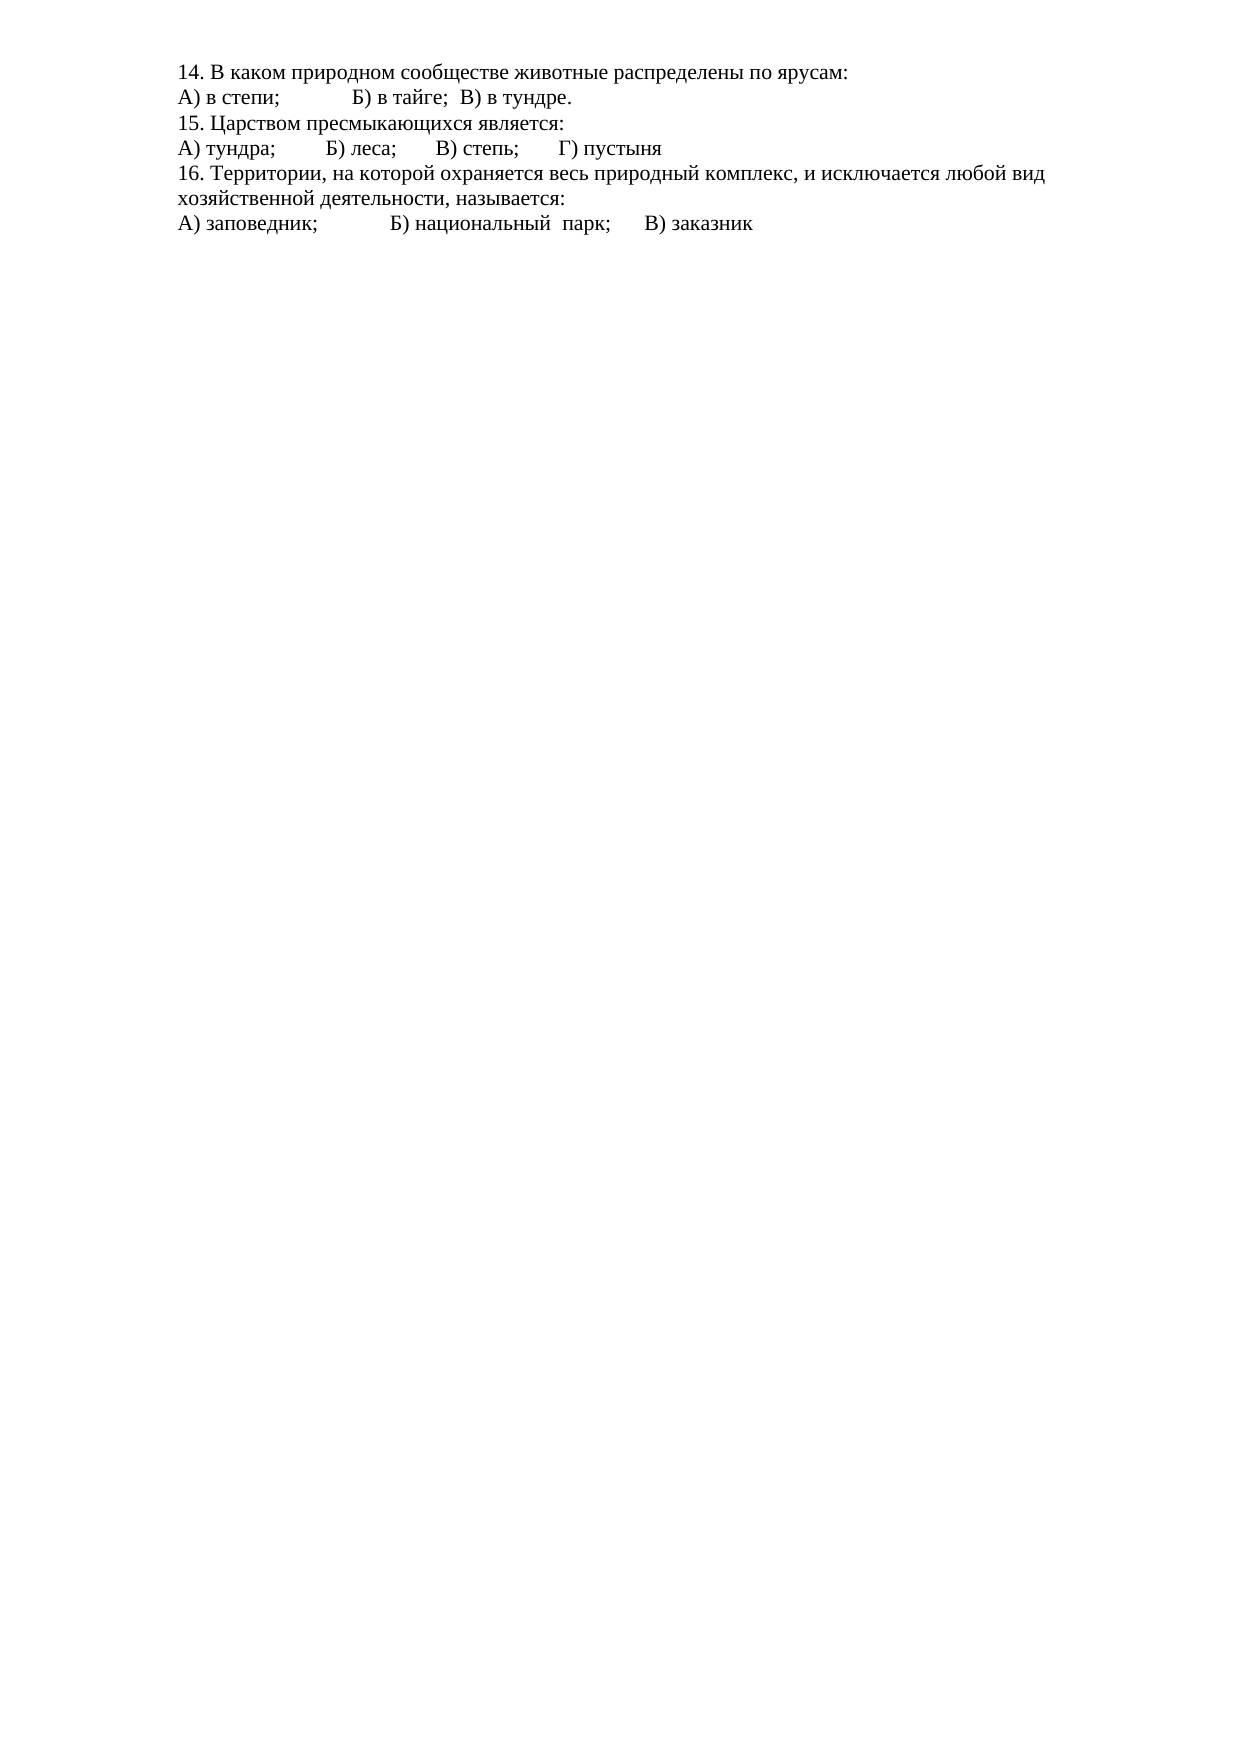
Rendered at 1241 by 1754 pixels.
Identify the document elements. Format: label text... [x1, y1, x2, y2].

text 16. Территории, на которой охраняется весь природный комплекс, и исключается любой вид хозяйственной деятельности, называется: [177, 160, 1152, 210]
text А) тундра; Б) леса; В) степь; Г) пустыня [177, 135, 1152, 160]
text 15. Царством пресмыкающихся является: [177, 109, 1152, 135]
text 14. В каком природном сообществе животные распределены по ярусам: [177, 59, 1152, 84]
text А) в степи; Б) в тайге; В) в тундре. [177, 84, 1152, 109]
text А) заповедник; Б) национальный парк; В) заказник [177, 210, 1152, 236]
